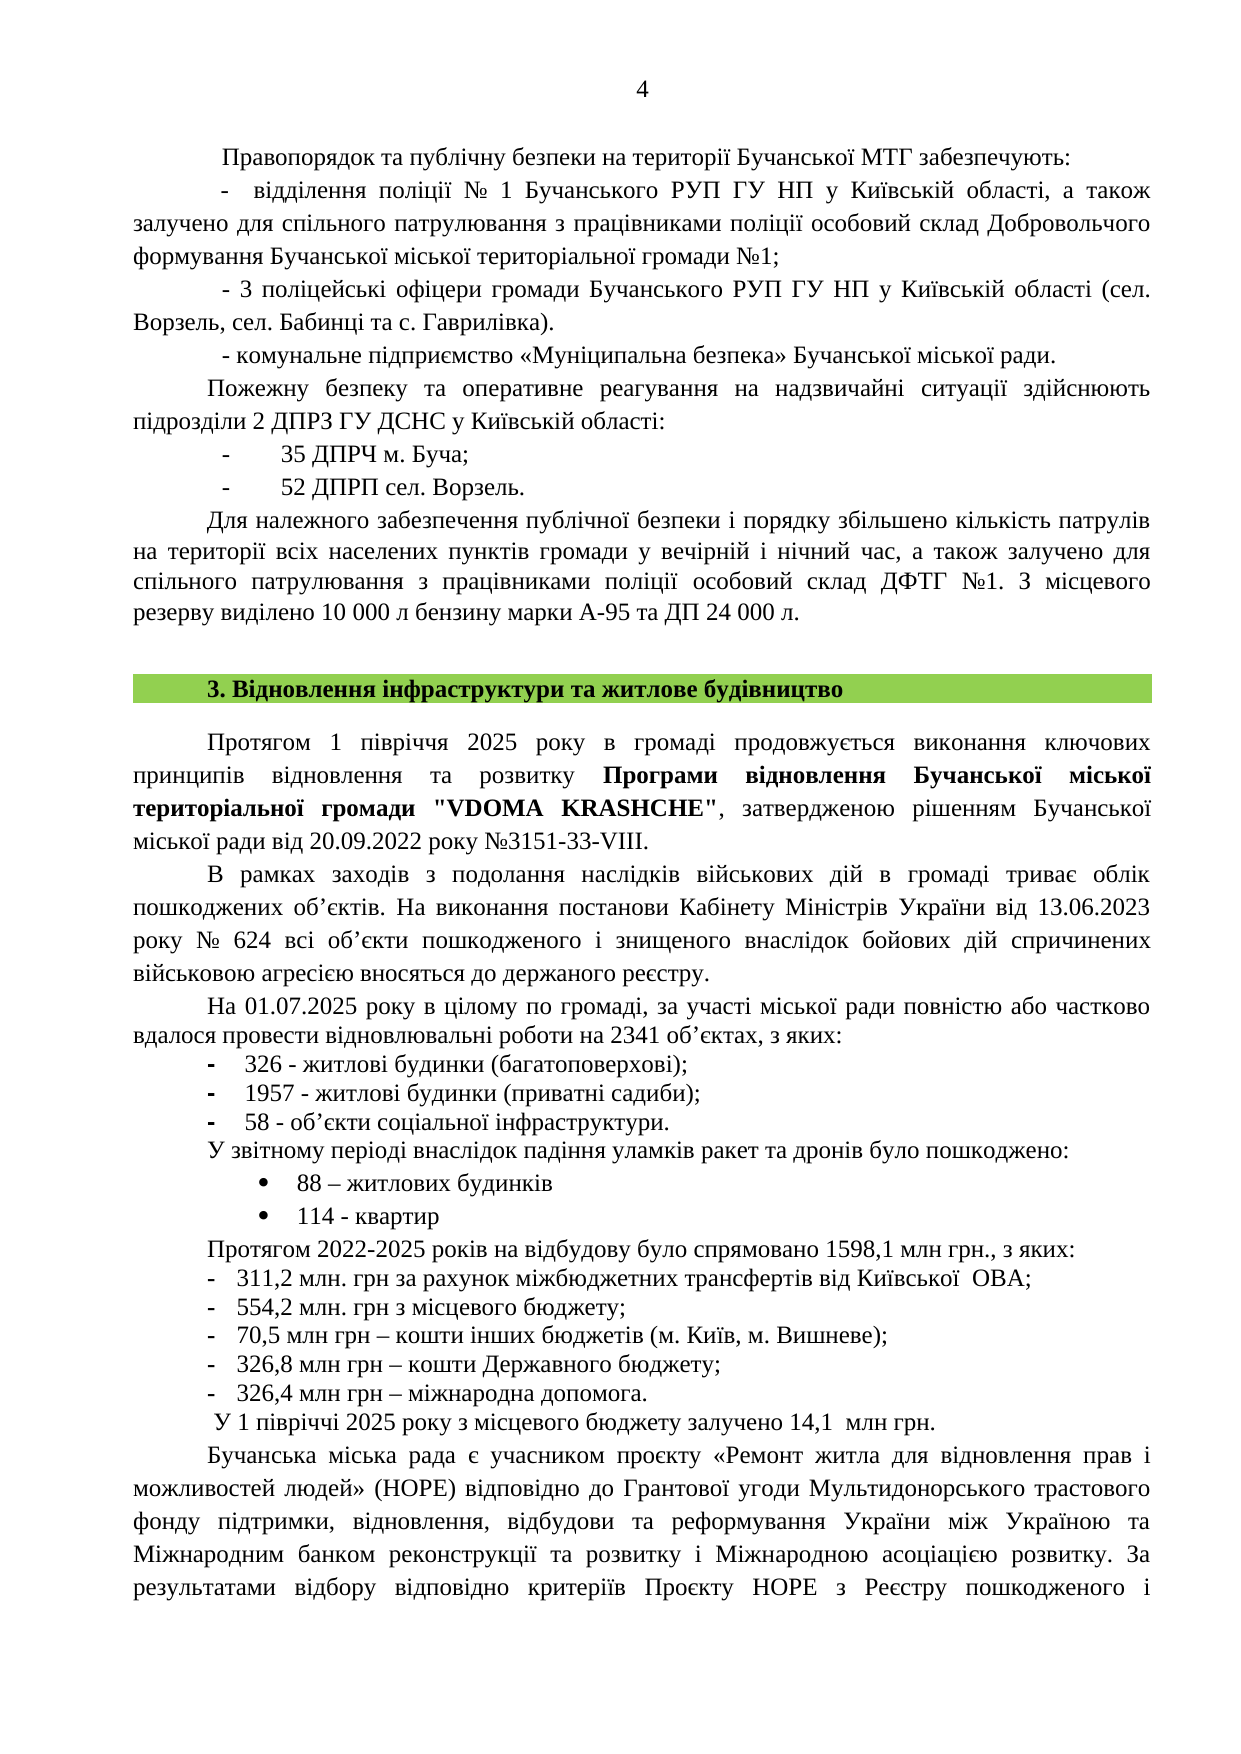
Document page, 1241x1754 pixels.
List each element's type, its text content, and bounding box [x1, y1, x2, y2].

text Протягом 2022-2025 років на відбудову було спрямовано 1598,1 млн грн., з яких: [133, 1234, 1152, 1263]
list 1957 - житлові будинки (приватні садиби); [207, 1078, 1152, 1106]
list 311,2 млн. грн за рахунок міжбюджетних трансфертів від Київської ОВА; [133, 1263, 1152, 1292]
text На 01.07.2025 року в цілому по громаді, за участі міської ради повністю або частково вдалося провести відновлювальні роботи на 2341 об’єктах, з яких: [133, 991, 1152, 1049]
list 326 - житлові будинки (багатоповерхові); [207, 1049, 1152, 1078]
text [133, 1440, 1152, 1601]
text Протягом 1 півріччя 2025 року в громаді продовжується виконання ключових принципів відновлення та розвитку Програми відновлення Бучанської міської територіальної громади "VDOMA KRASHCHE", затвердженою рішенням Бучанської міської ради від 20.09.2022 року №3151-33-VIII. [133, 727, 1152, 855]
text Правопорядок та публічну безпеки на території Бучанської МТГ забезпечують: [133, 142, 1152, 171]
list 58 - об’єкти соціальної інфраструктури. [207, 1106, 1152, 1135]
text У 1 півріччі 2025 року з місцевого бюджету залучено 14,1 млн грн. [133, 1407, 1152, 1436]
text В рамках заходів з подолання наслідків військових дій в громаді триває облік пошкоджених об’єктів. На виконання постанови Кабінету Міністрів України від 13.06.2023 року № 624 всі об’єкти пошкодженого і знищеного внаслідок бойових дій спричинених військовою агресією вносяться до держаного реєстру. [133, 859, 1152, 987]
list - 3 поліцейські офіцери громади Бучанського РУП ГУ НП у Київській області (сел. Ворзель, сел. Бабинці та с. Гаврилівка). [133, 274, 1152, 336]
text 3. Відновлення інфраструктури та житлове будівництво [133, 674, 1152, 703]
list 326,8 млн грн – кошти Державного бюджету; [133, 1349, 1152, 1378]
list Пожежну безпеку та оперативне реагування на надзвичайні ситуації здійснюють підрозділи 2 ДПРЗ ГУ ДСНС у Київській області: [133, 373, 1152, 435]
list 35 ДПРЧ м. Буча; [133, 439, 1152, 468]
text У звітному періоді внаслідок падіння уламків ракет та дронів було пошкоджено: [133, 1135, 1152, 1164]
list - відділення поліції № 1 Бучанського РУП ГУ НП у Київській області, а також залучено для спільного патрулювання з працівниками поліції особовий склад Добровольчого формування Бучанської міської територіальної громади №1; [133, 175, 1152, 270]
list 52 ДПРП сел. Ворзель. [133, 472, 1152, 501]
list - комунальне підприємство «Муніципальна безпека» Бучанської міської ради. [207, 340, 1152, 369]
list 326,4 млн грн – міжнародна допомога. [133, 1378, 1152, 1407]
list 70,5 млн грн – кошти інших бюджетів (м. Київ, м. Вишневе); [133, 1321, 1152, 1349]
list 554,2 млн. грн з місцевого бюджету; [133, 1292, 1152, 1321]
list Для належного забезпечення публічної безпеки і порядку збільшено кількість патрулів на території всіх населених пунктів громади у вечірній і нічний час, а також залучено для спільного патрулювання з працівниками поліції особовий склад ДФТГ №1. З місцевого резерву виділено 10 000 л бензину марки А-95 та ДП 24 000 л. [133, 506, 1152, 626]
list 88 – житлових будинків [259, 1168, 1152, 1197]
list 114 - квартир [259, 1201, 1152, 1230]
